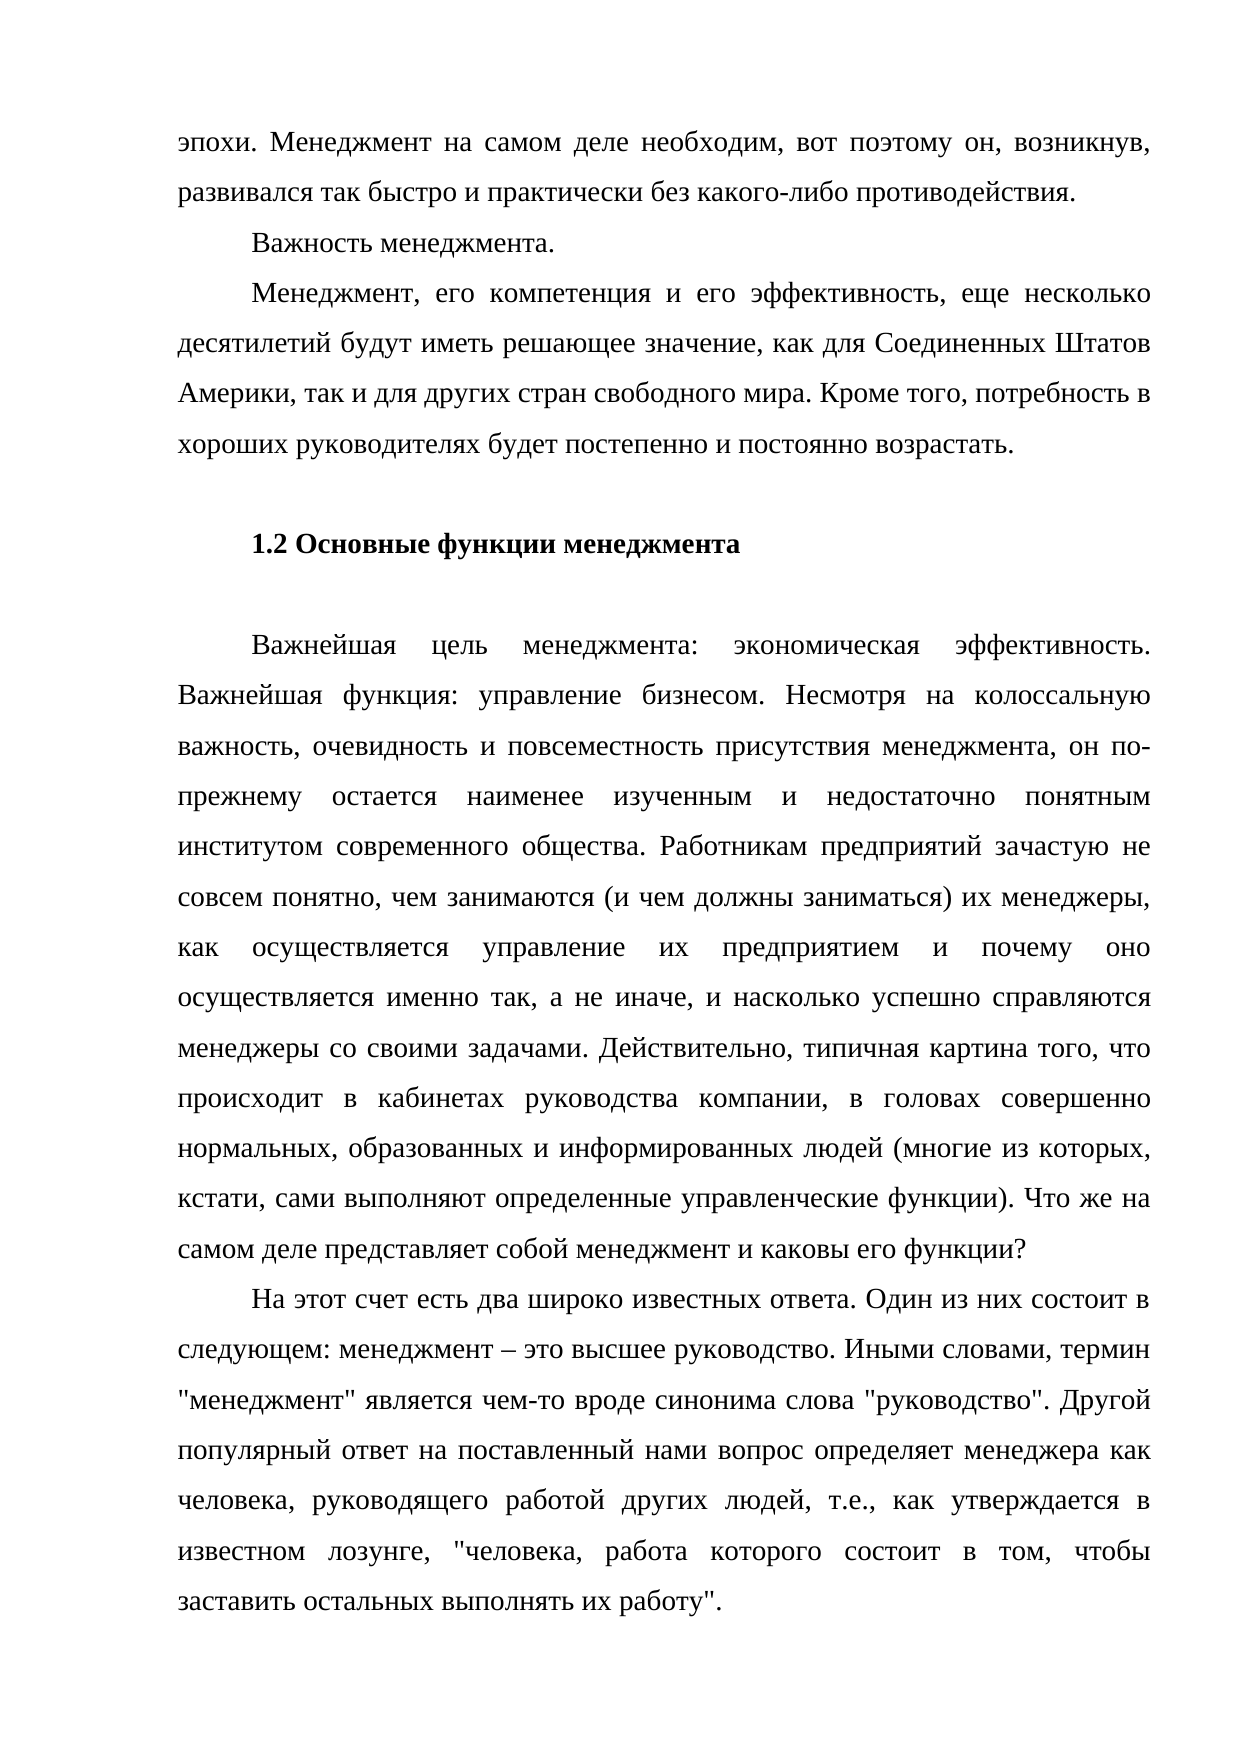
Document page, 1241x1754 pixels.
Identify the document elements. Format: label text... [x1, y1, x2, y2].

text Важнейшая цель менеджмента: экономическая эффективность. Важнейшая функция: управление бизнесом. Несмотря на колоссальную важность, очевидность и повсеместность присутствия менеджмента, он по-прежнему остается наименее изученным и недостаточно понятным институтом современного общества. Работникам предприятий зачастую не совсем понятно, чем занимаются (и чем должны заниматься) их менеджеры, как осуществляется управление их предприятием и почему оно осуществляется именно так, а не иначе, и насколько успешно справляются менеджеры со своими задачами. Действительно, типичная картина того, что происходит в кабинетах руководства компании, в головах совершенно нормальных, образованных и информированных людей (многие из которых, кстати, сами выполняют определенные управленческие функции). Что же на самом деле представляет собой менеджмент и каковы его функции? [177, 627, 1152, 1264]
text 1.2 Основные функции менеджмента [177, 527, 1152, 560]
text На этот счет есть два широко известных ответа. Один из них состоит в следующем: менеджмент – это высшее руководство. Иными словами, термин "менеджмент" является чем-то вроде синонима слова "руководство". Другой популярный ответ на поставленный нами вопрос определяет менеджера как человека, руководящего работой других людей, т.е., как утверждается в известном лозунге, "человека, работа которого состоит в том, чтобы заставить остальных выполнять их работу". [177, 1281, 1152, 1617]
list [177, 124, 1152, 208]
list Менеджмент, его компетенция и его эффективность, еще несколько десятилетий будут иметь решающее значение, как для Соединенных Штатов Америки, так и для других стран свободного мира. Кроме того, потребность в хороших руководителях будет постепенно и постоянно возрастать. [177, 275, 1152, 459]
list Важность менеджмента. [177, 225, 1152, 258]
